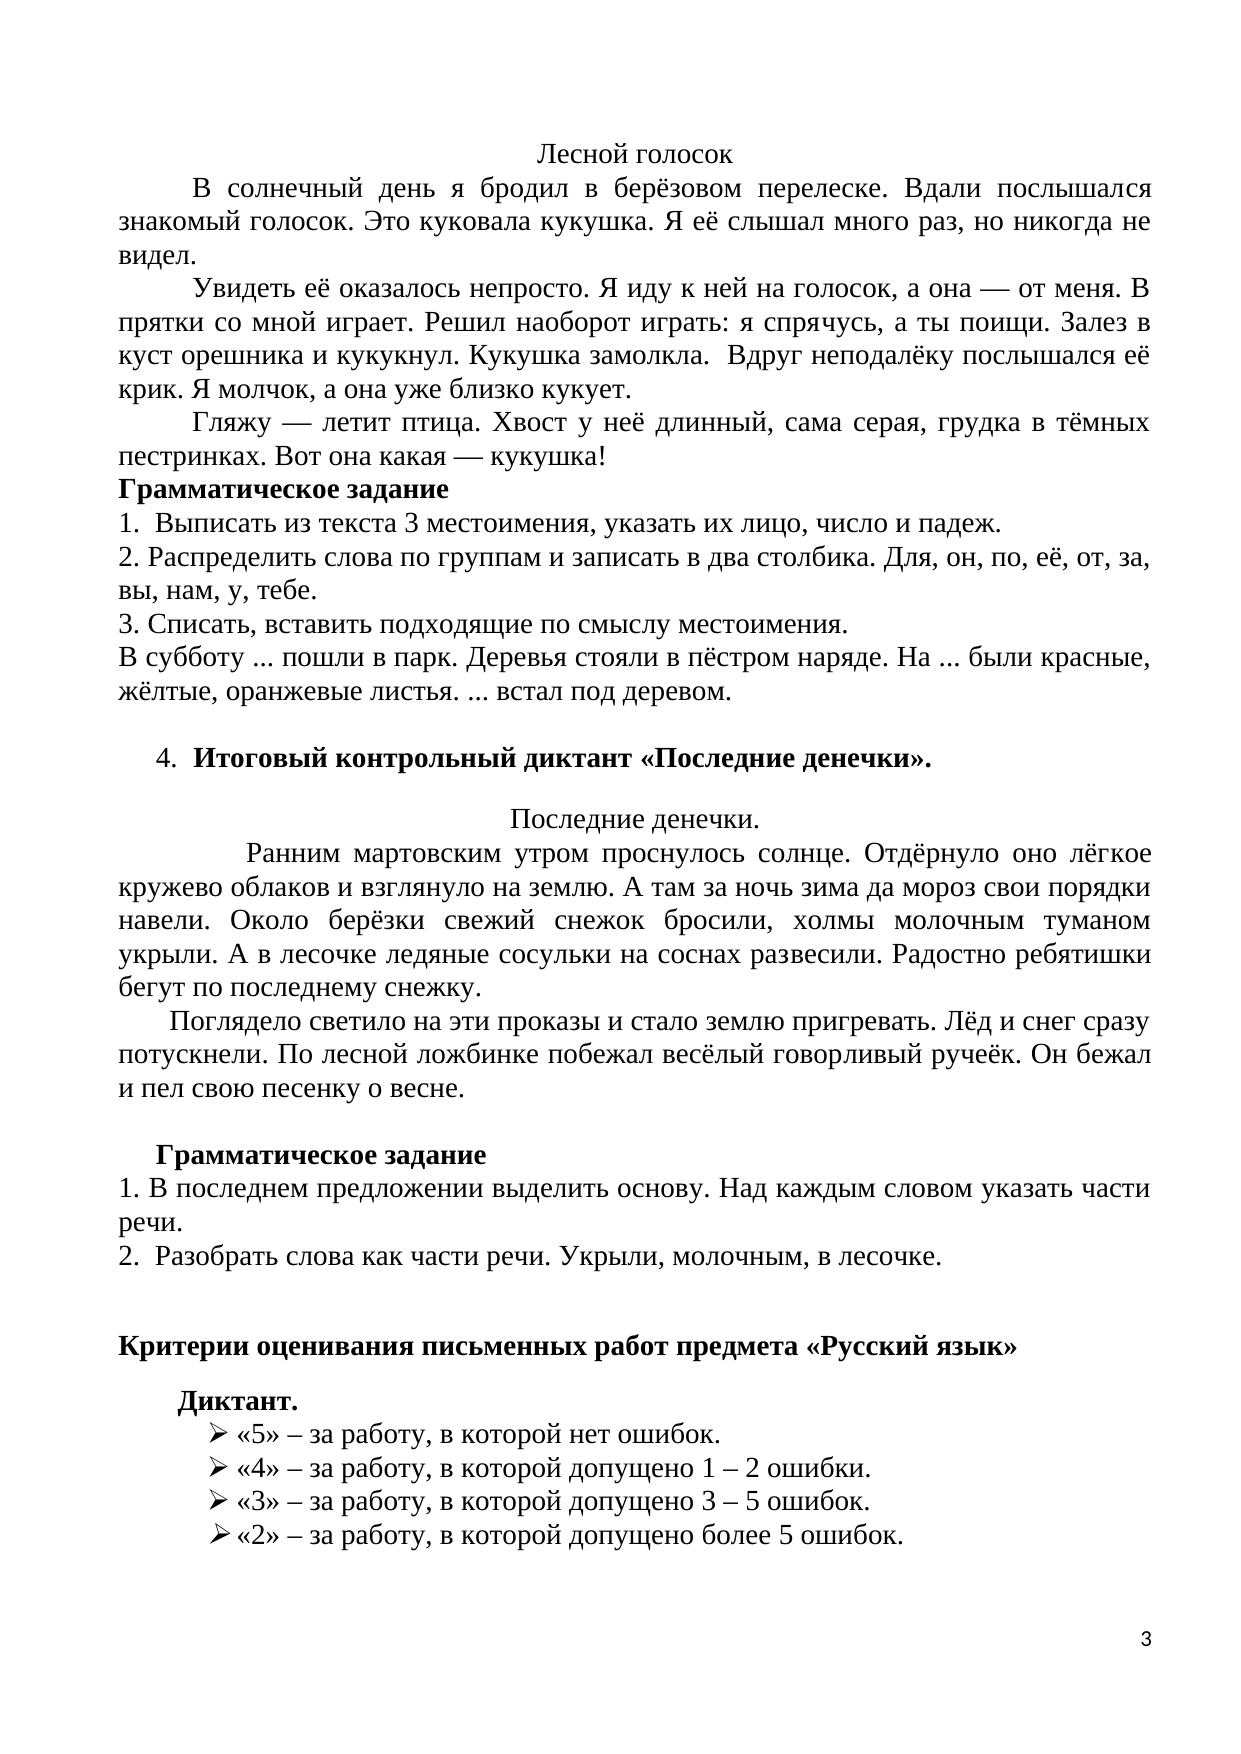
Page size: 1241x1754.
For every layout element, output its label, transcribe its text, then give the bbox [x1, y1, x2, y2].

text 2. Распределить слова по группам и записать в два столбика. Для, он, по, её, от, за, вы, нам, у, тебе. [118, 539, 1152, 606]
text Критерии оценивания письменных работ предмета «Русский язык» [118, 1328, 1187, 1362]
text Увидеть её оказалось непросто. Я иду к ней на голосок, а она — от меня. В прятки со мной играет. Решил наоборот играть: я спрячусь, а ты поищи. Залез в куст орешника и кукукнул. Кукушка замолкла. Вдруг неподалёку послышался её крик. Я молчок, а она уже близко кукует. [118, 270, 1152, 404]
text Последние денечки. [118, 802, 1152, 835]
text Гляжу — летит птица. Хвост у неё длинный, сама серая, грудка в тёмных пестринках. Вот она какая — кукушка! [118, 404, 1152, 472]
text Грамматическое задание [156, 1137, 1152, 1171]
text Диктант. [118, 1383, 1187, 1416]
list Итоговый контрольный диктант «Последние денечки». [156, 740, 1152, 773]
list «4» – за работу, в которой допущено 1 – 2 ошибки. [207, 1450, 1187, 1483]
list «3» – за работу, в которой допущено 3 – 5 ошибок. [207, 1483, 1187, 1517]
list «2» – за работу, в которой допущено более 5 ошибок. [207, 1517, 1187, 1551]
text Поглядело светило на эти проказы и стало землю пригревать. Лёд и снег сразу потускнели. По лесной ложбинке побежал весёлый говорливый ручеёк. Он бежал и пел свою песенку о весне. [118, 1003, 1152, 1103]
text 2. Разобрать слова как части речи. Укрыли, молочным, в лесочке. [118, 1238, 1152, 1271]
text 1. Выписать из текста 3 местоимения, указать их лицо, число и падеж. [118, 505, 1152, 539]
text Ранним мартовским утром проснулось солнце. Отдёрнуло оно лёгкое кружево облаков и взглянуло на землю. А там за ночь зима да мороз свои порядки навели. Около берёзки свежий снежок бросили, холмы молочным туманом укрыли. А в лесочке ледяные сосульки на соснах развесили. Радостно ребятишки бегут по последнему снежку. [118, 835, 1152, 1003]
text В солнечный день я бродил в берёзовом перелеске. Вдали послышался знакомый голосок. Это куковала кукушка. Я её слышал много раз, но никогда не видел. [118, 170, 1152, 270]
text 3. Списать, вставить подходящие по смыслу местоимения. [118, 606, 1152, 639]
list «5» – за работу, в которой нет ошибок. [207, 1416, 1187, 1450]
text Грамматическое задание [118, 472, 1152, 505]
text В субботу ... пошли в парк. Деревья стояли в пёстром наряде. На ... были красные, жёлтые, оранжевые листья. ... встал под деревом. [118, 639, 1152, 706]
text Лесной голосок [118, 136, 1152, 170]
text 1. В последнем предложении выделить основу. Над каждым словом указать части речи. [118, 1171, 1152, 1238]
